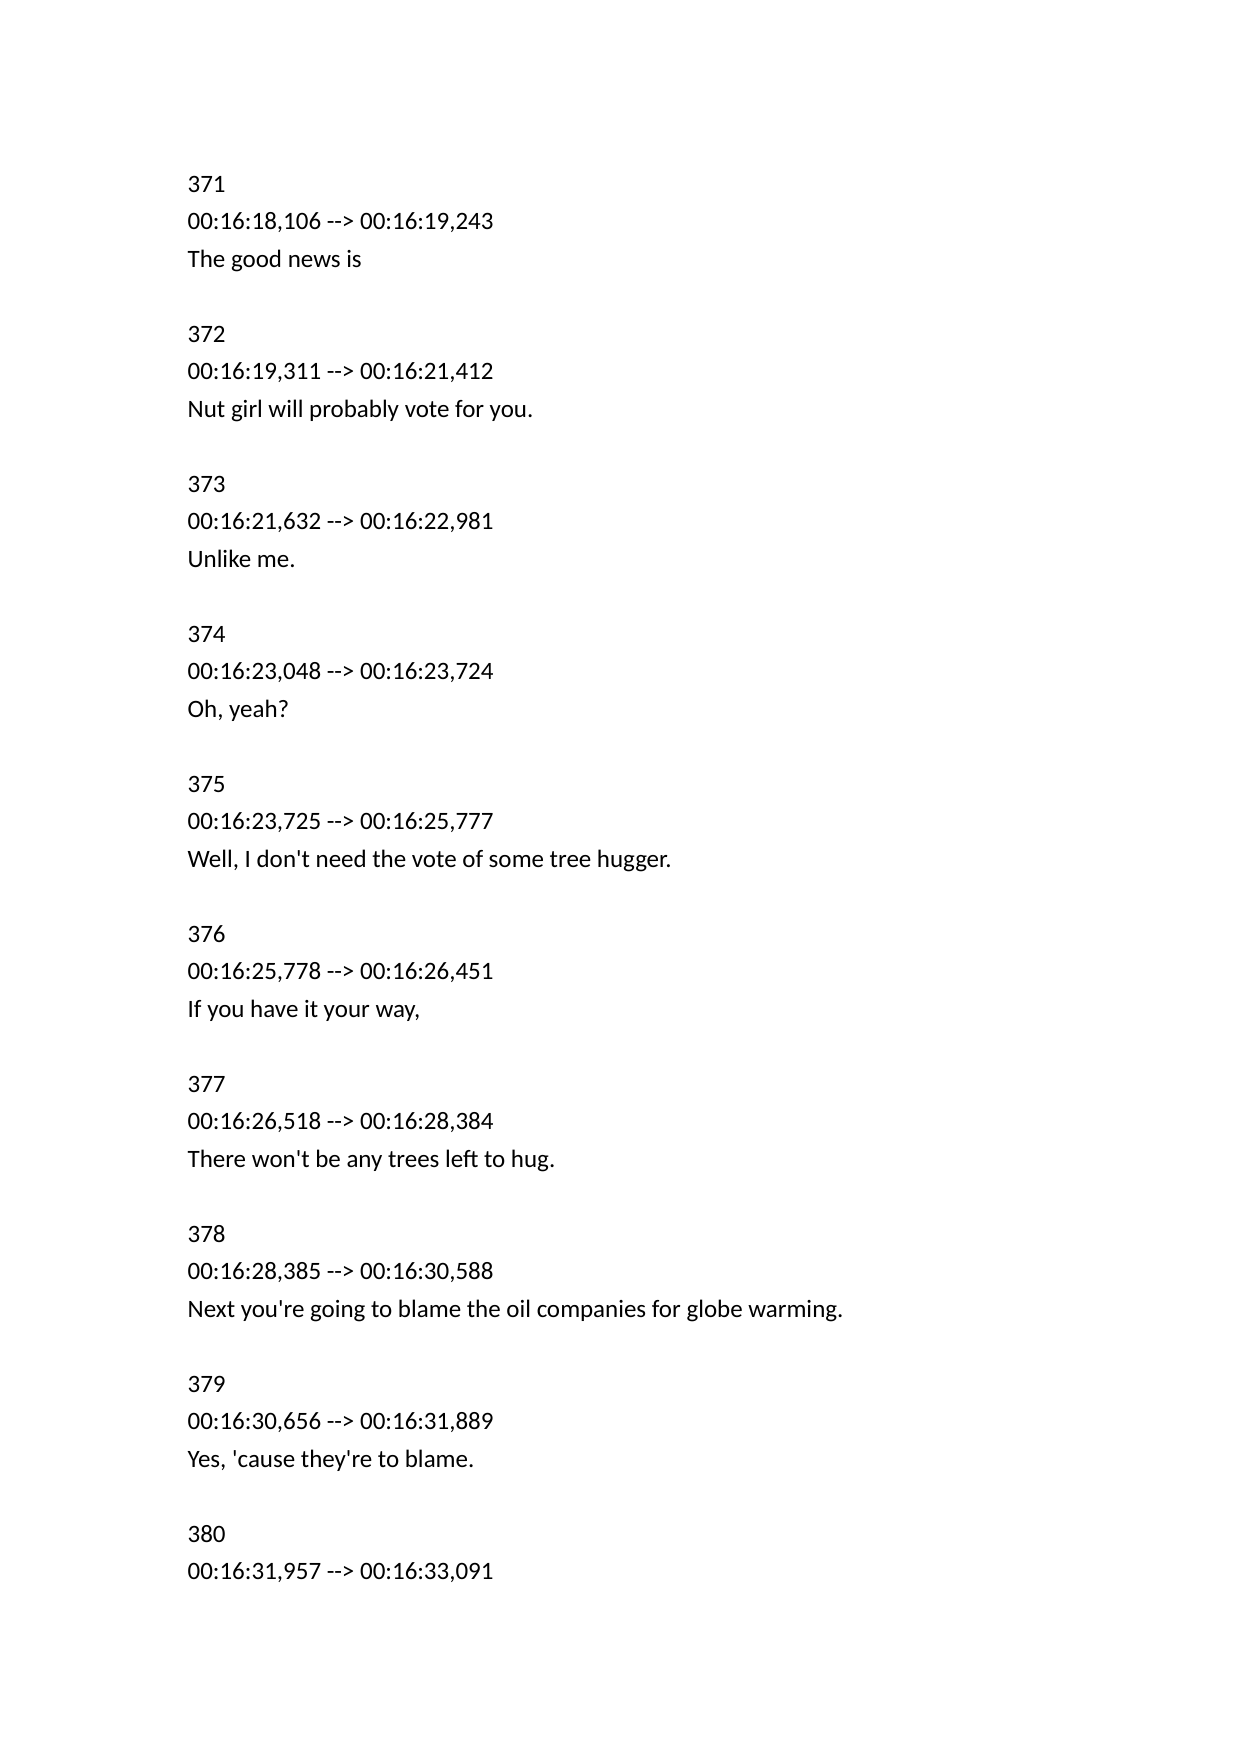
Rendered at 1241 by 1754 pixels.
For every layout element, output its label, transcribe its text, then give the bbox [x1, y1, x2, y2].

text 373 [187, 464, 1053, 502]
text Nut girl will probably vote for you. [187, 389, 1053, 427]
text 380 [187, 1514, 1053, 1552]
text There won't be any trees left to hug. [187, 1139, 1053, 1177]
text 00:16:21,632 --> 00:16:22,981 [187, 502, 1053, 539]
text 00:16:30,656 --> 00:16:31,889 [187, 1402, 1053, 1439]
text 00:16:28,385 --> 00:16:30,588 [187, 1252, 1053, 1289]
text Next you're going to blame the oil companies for globe warming. [187, 1289, 1053, 1327]
text 374 [187, 614, 1053, 652]
text 376 [187, 914, 1053, 952]
text 378 [187, 1214, 1053, 1252]
text The good news is [187, 239, 1053, 277]
text Yes, 'cause they're to blame. [187, 1439, 1053, 1477]
text 00:16:25,778 --> 00:16:26,451 [187, 952, 1053, 989]
text 371 [187, 164, 1053, 202]
text Well, I don't need the vote of some tree hugger. [187, 839, 1053, 877]
text 375 [187, 764, 1053, 802]
text 00:16:23,048 --> 00:16:23,724 [187, 652, 1053, 689]
text 00:16:18,106 --> 00:16:19,243 [187, 202, 1053, 239]
text 00:16:19,311 --> 00:16:21,412 [187, 352, 1053, 389]
text Oh, yeah? [187, 689, 1053, 727]
text 379 [187, 1364, 1053, 1402]
text 00:16:26,518 --> 00:16:28,384 [187, 1102, 1053, 1139]
text If you have it your way, [187, 989, 1053, 1027]
text 00:16:23,725 --> 00:16:25,777 [187, 802, 1053, 839]
text Unlike me. [187, 539, 1053, 577]
text 00:16:31,957 --> 00:16:33,091 [187, 1552, 1053, 1589]
text 372 [187, 314, 1053, 352]
text 377 [187, 1064, 1053, 1102]
